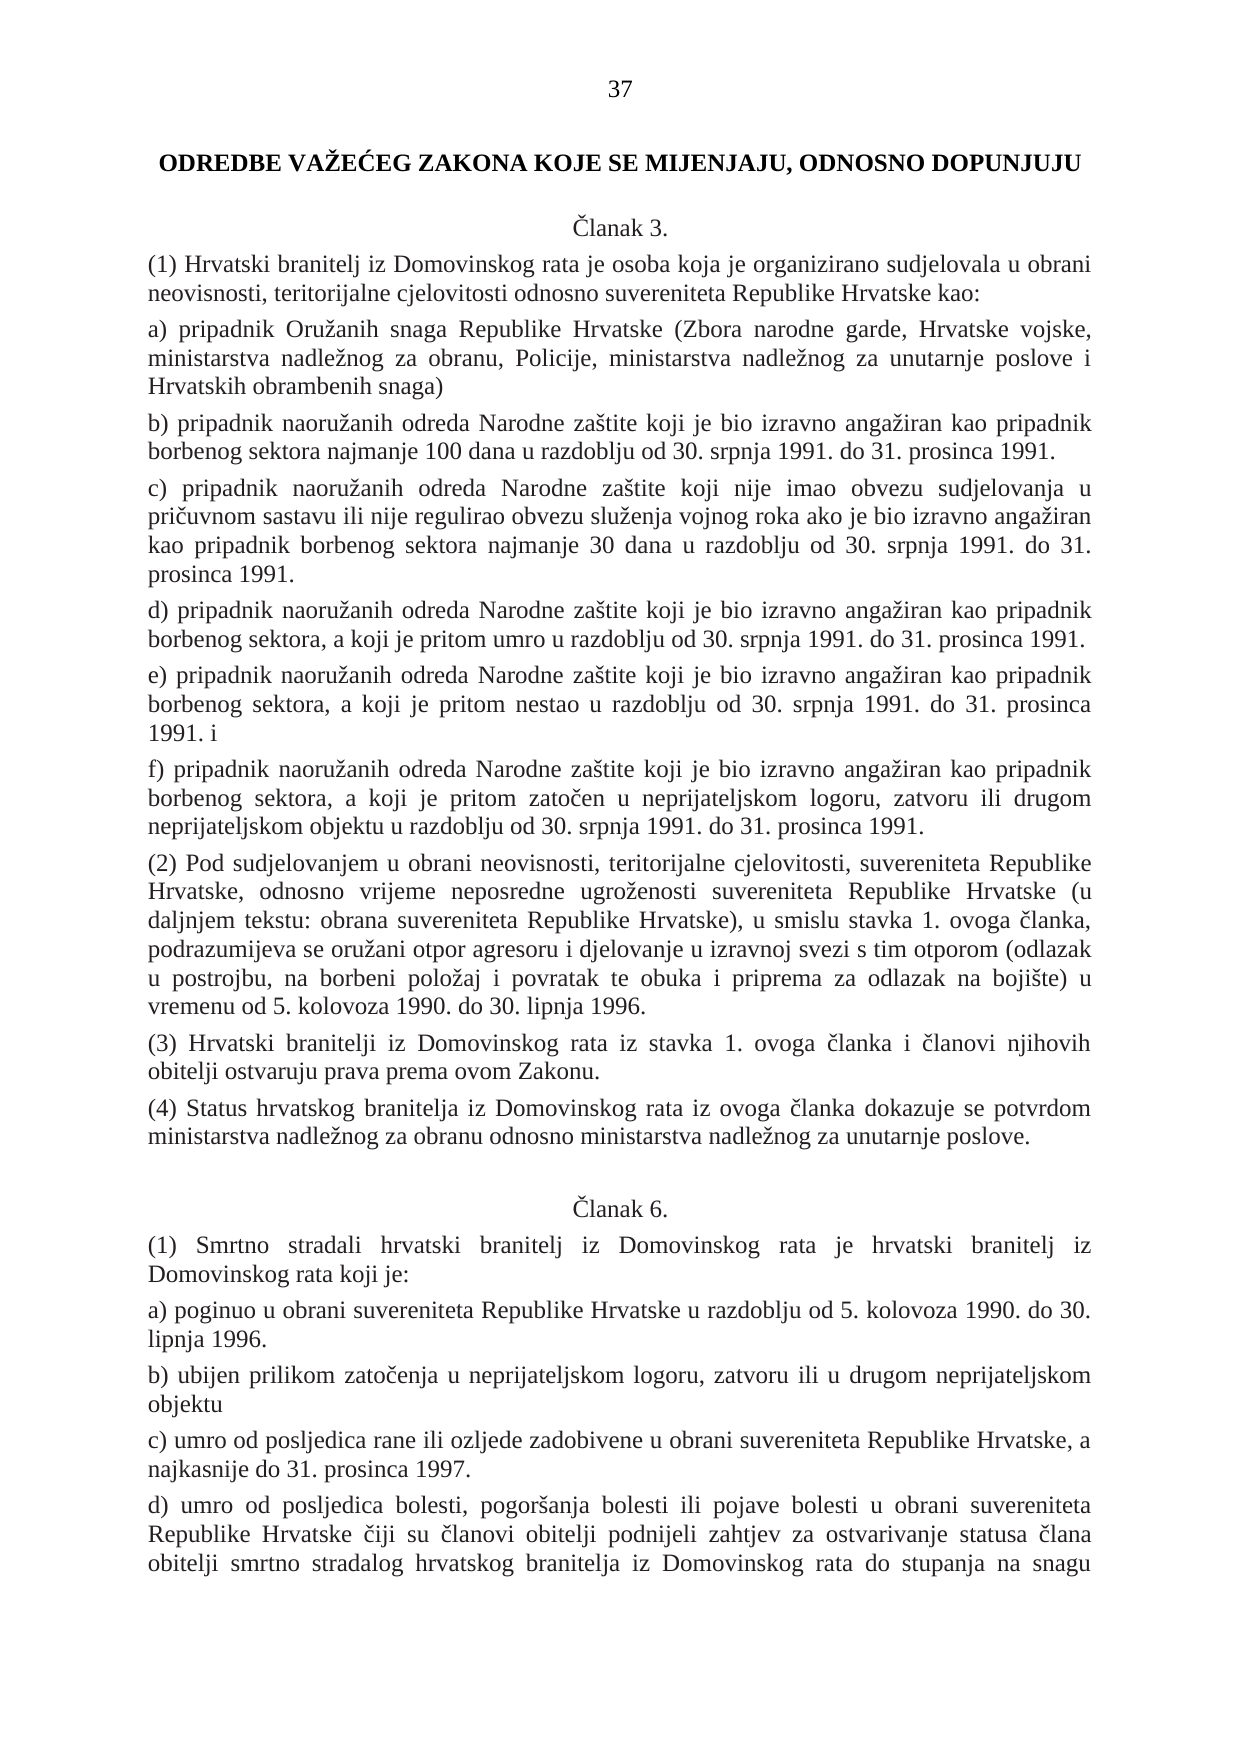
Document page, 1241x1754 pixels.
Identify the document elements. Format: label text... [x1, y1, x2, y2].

text e) pripadnik naoružanih odreda Narodne zaštite koji je bio izravno angažiran kao pripadnik borbenog sektora, a koji je pritom nestao u razdoblju od 30. srpnja 1991. do 31. prosinca 1991. i [148, 660, 1093, 746]
text a) poginuo u obrani suvereniteta Republike Hrvatske u razdoblju od 5. kolovoza 1990. do 30. lipnja 1996. [148, 1295, 1093, 1353]
text c) pripadnik naoružanih odreda Narodne zaštite koji nije imao obvezu sudjelovanja u pričuvnom sastavu ili nije regulirao obvezu služenja vojnog roka ako je bio izravno angažiran kao pripadnik borbenog sektora najmanje 30 dana u razdoblju od 30. srpnja 1991. do 31. prosinca 1991. [148, 473, 1093, 588]
text (2) Pod sudjelovanjem u obrani neovisnosti, teritorijalne cjelovitosti, suvereniteta Republike Hrvatske, odnosno vrijeme neposredne ugroženosti suvereniteta Republike Hrvatske (u daljnjem tekstu: obrana suvereniteta Republike Hrvatske), u smislu stavka 1. ovoga članka, podrazumijeva se oružani otpor agresoru i djelovanje u izravnoj svezi s tim otporom (odlazak u postrojbu, na borbeni položaj i povratak te obuka i priprema za odlazak na bojište) u vremenu od 5. kolovoza 1990. do 30. lipnja 1996. [148, 848, 1093, 1020]
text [148, 1490, 1093, 1576]
text c) umro od posljedica rane ili ozljede zadobivene u obrani suvereniteta Republike Hrvatske, a najkasnije do 31. prosinca 1997. [148, 1425, 1093, 1483]
text (1) Hrvatski branitelj iz Domovinskog rata je osoba koja je organizirano sudjelovala u obrani neovisnosti, teritorijalne cjelovitosti odnosno suvereniteta Republike Hrvatske kao: [148, 249, 1093, 306]
text b) ubijen prilikom zatočenja u neprijateljskom logoru, zatvoru ili u drugom neprijateljskom objektu [148, 1360, 1093, 1418]
text f) pripadnik naoružanih odreda Narodne zaštite koji je bio izravno angažiran kao pripadnik borbenog sektora, a koji je pritom zatočen u neprijateljskom logoru, zatvoru ili drugom neprijateljskom objektu u razdoblju od 30. srpnja 1991. do 31. prosinca 1991. [148, 754, 1093, 840]
text Članak 3. [148, 213, 1093, 241]
text d) pripadnik naoružanih odreda Narodne zaštite koji je bio izravno angažiran kao pripadnik borbenog sektora, a koji je pritom umro u razdoblju od 30. srpnja 1991. do 31. prosinca 1991. [148, 595, 1093, 653]
text (4) Status hrvatskog branitelja iz Domovinskog rata iz ovoga članka dokazuje se potvrdom ministarstva nadležnog za obranu odnosno ministarstva nadležnog za unutarnje poslove. [148, 1093, 1093, 1150]
text (3) Hrvatski branitelji iz Domovinskog rata iz stavka 1. ovoga članka i članovi njihovih obitelji ostvaruju prava prema ovom Zakonu. [148, 1028, 1093, 1085]
text b) pripadnik naoružanih odreda Narodne zaštite koji je bio izravno angažiran kao pripadnik borbenog sektora najmanje 100 dana u razdoblju od 30. srpnja 1991. do 31. prosinca 1991. [148, 408, 1093, 465]
text a) pripadnik Oružanih snaga Republike Hrvatske (Zbora narodne garde, Hrvatske vojske, ministarstva nadležnog za obranu, Policije, ministarstva nadležnog za unutarnje poslove i Hrvatskih obrambenih snaga) [148, 314, 1093, 400]
text (1) Smrtno stradali hrvatski branitelj iz Domovinskog rata je hrvatski branitelj iz Domovinskog rata koji je: [148, 1230, 1093, 1288]
text ODREDBE VAŽEĆEG ZAKONA KOJE SE MIJENJAJU, ODNOSNO DOPUNJUJU [148, 148, 1093, 176]
text Članak 6. [148, 1194, 1093, 1223]
